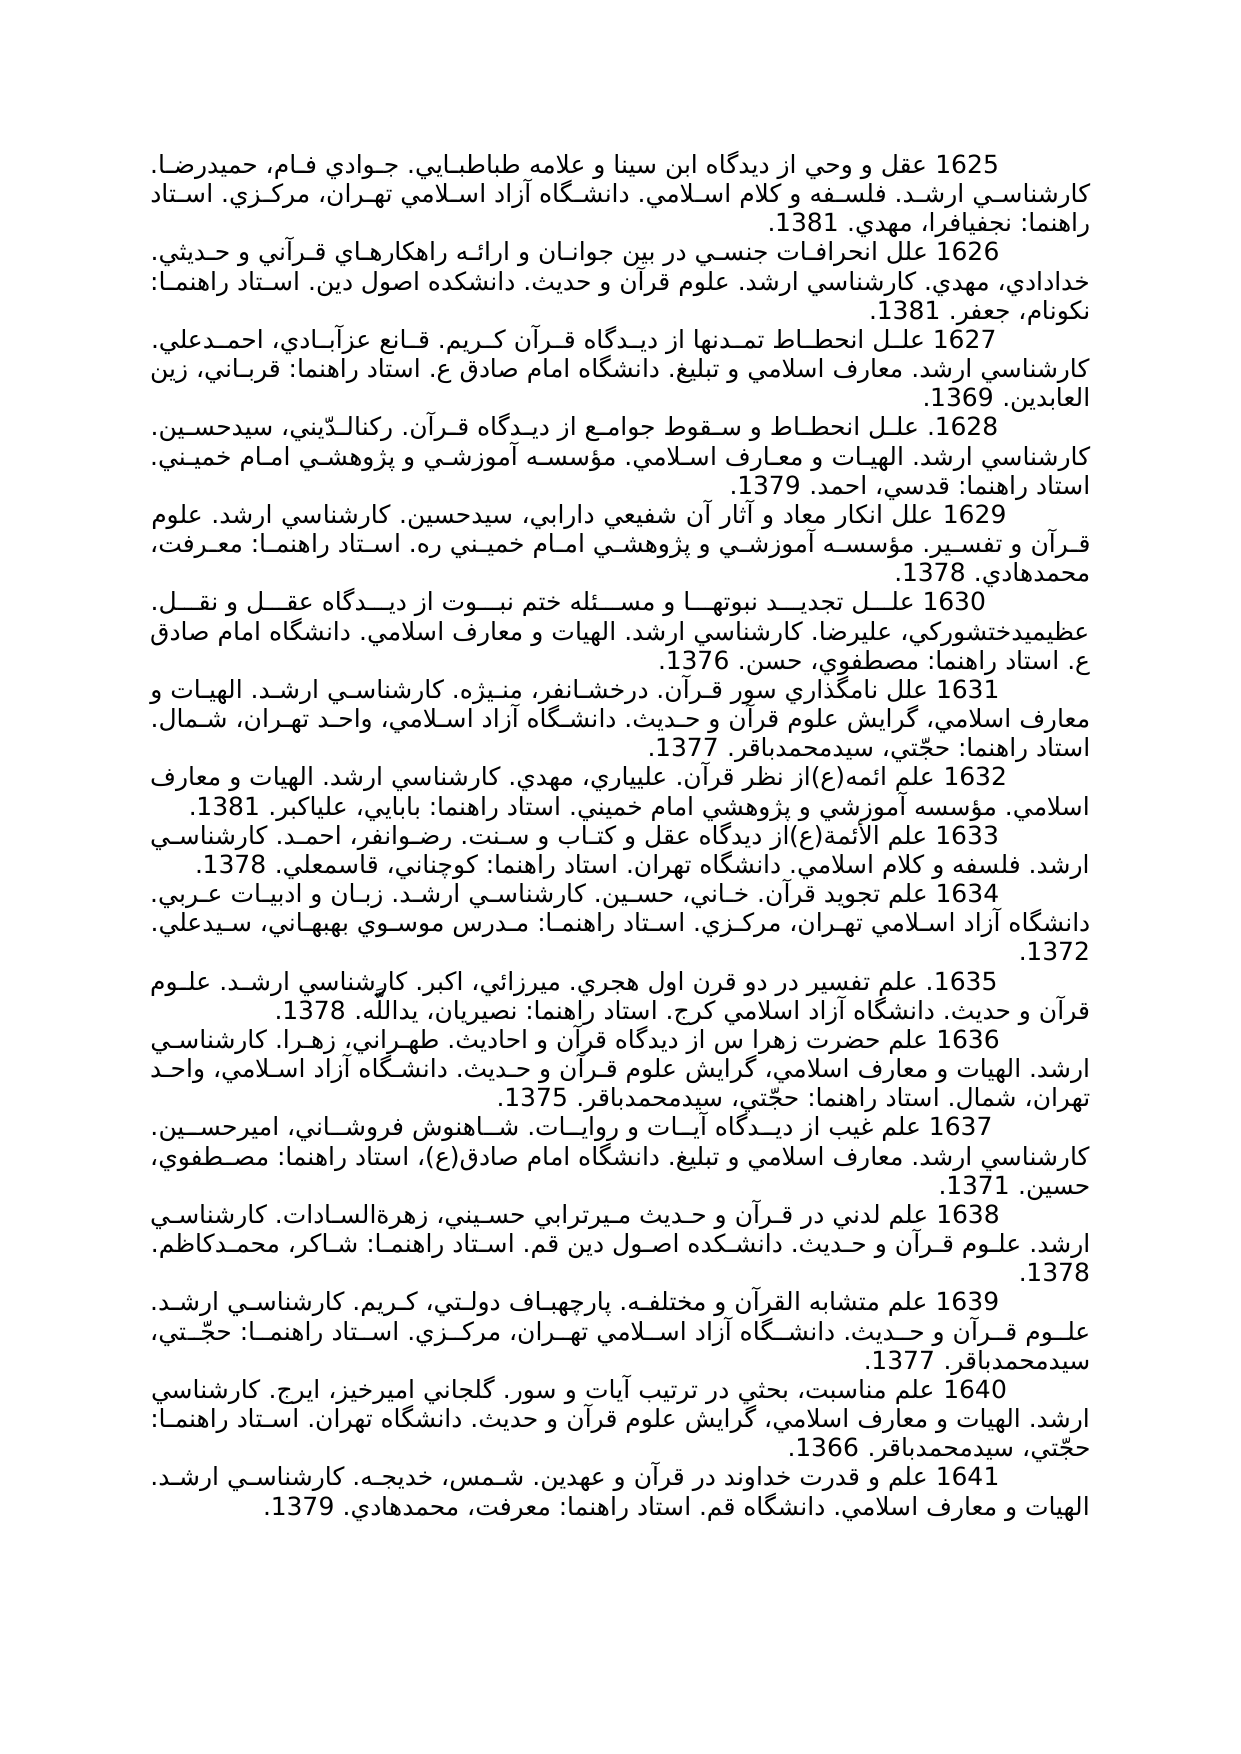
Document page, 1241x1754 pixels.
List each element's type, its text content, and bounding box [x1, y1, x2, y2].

text 1640 علم مناسبت، بحثي در ترتيب آيات و سور. گلجاني اميرخيز، ايرج. كارشناسي ارشد. الهيات و معارف اسلامي، گرايش علوم قرآن و حديث. دانشگاه تهران. استاد راهنما: حجّتي، سيدمحمدباقر. 1366. [150, 1375, 1090, 1462]
text 1627 علل انحطاط تمدنها از ديدگاه قرآن كريم. قانع عزآبادي، احمدعلي. كارشناسي ارشد. معارف اسلامي و تبليغ. دانشگاه امام صادق ع. استاد راهنما: قرباني، زين العابدين. 1369. [150, 325, 1090, 412]
text 1629 علل انكار معاد و آثار آن شفيعي دارابي، سيدحسين. كارشناسي ارشد. علوم قرآن و تفسير. مؤسسه آموزشي و پژوهشي امام خميني ره. استاد راهنما: معرفت، محمدهادي. 1378. [150, 500, 1090, 587]
text 1633 علم الأئمة(ع)از ديدگاه عقل و كتاب و سنت. رضوانفر، احمد. كارشناسي ارشد. فلسفه و كلام اسلامي. دانشگاه تهران. استاد راهنما: كوچناني، قاسمعلي. 1378. [150, 821, 1090, 879]
text 1625 عقل و وحي از ديدگاه ابن سينا و علامه طباطبايي. جوادي فام، حميدرضا. كارشناسي ارشد. فلسفه و كلام اسلامي. دانشگاه آزاد اسلامي تهران، مركزي. استاد راهنما: نجفي‏افرا، مهدي. 1381. [150, 150, 1090, 237]
text 1630 علل تجديد نبوت‏ها و مسئله ختم نبوت از ديدگاه عقل و نقل. عظيمي‏دخت‏شوركي، عليرضا. كارشناسي ارشد. الهيات و معارف اسلامي. دانشگاه امام صادق ع. استاد راهنما: مصطفوي، حسن. 1376. [150, 587, 1090, 675]
text 1639 علم متشابه القرآن و مختلفه. پارچه‏باف دولتي، كريم. كارشناسي ارشد. علوم قرآن و حديث. دانشگاه آزاد اسلامي تهران، مركزي. استاد راهنما: حجّتي، سيدمحمدباقر. 1377. [150, 1287, 1090, 1375]
text 1631 علل نامگذاري سور قرآن. درخشانفر، منيژه. كارشناسي ارشد. الهيات و معارف اسلامي، گرايش علوم قرآن و حديث. دانشگاه آزاد اسلامي، واحد تهران، شمال. استاد راهنما: حجّتي، سيدمحمدباقر. 1377. [150, 675, 1090, 762]
text 1632 علم ائمه(ع)از نظر قرآن. عليياري، مهدي. كارشناسي ارشد. الهيات و معارف اسلامي. مؤسسه آموزشي و پژوهشي امام خميني. استاد راهنما: بابايي، علي‏اكبر. 1381. [150, 762, 1090, 821]
text 1641 علم و قدرت خداوند در قرآن و عهدين. شمس، خديجه. كارشناسي ارشد. الهيات و معارف اسلامي. دانشگاه قم. استاد راهنما: معرفت، محمدهادي. 1379. [150, 1462, 1090, 1521]
text 1635. علم تفسير در دو قرن اول هجري. ميرزائي، اكبر. كارشناسي ارشد. علوم قرآن و حديث. دانشگاه آزاد اسلامي كرج. استاد راهنما: نصيريان، يداللَّه. 1378. [150, 967, 1090, 1025]
text 1636 علم حضرت زهرا س از ديدگاه قرآن و احاديث. طهراني، زهرا. كارشناسي ارشد. الهيات و معارف اسلامي، گرايش علوم قرآن و حديث. دانشگاه آزاد اسلامي، واحد تهران، شمال. استاد راهنما: حجّتي، سيدمحمدباقر. 1375. [150, 1025, 1090, 1112]
text 1637 علم غيب از ديدگاه آيات و روايات. شاهنوش فروشاني، اميرحسين. كارشناسي ارشد. معارف اسلامي و تبليغ. دانشگاه امام صادق(ع)، استاد راهنما: مصطفوي، حسين. 1371. [150, 1112, 1090, 1200]
text 1634 علم تجويد قرآن. خاني، حسين. كارشناسي ارشد. زبان و ادبيات عربي. دانشگاه آزاد اسلامي تهران، مركزي. استاد راهنما: مدرس موسوي بهبهاني، سيدعلي. 1372. [150, 879, 1090, 967]
text 1638 علم لدني در قرآن و حديث ميرترابي حسيني، زهرةالسادات. كارشناسي ارشد. علوم قرآن و حديث. دانشكده اصول دين قم. استاد راهنما: شاكر، محمدكاظم. 1378. [150, 1200, 1090, 1287]
text 1628. علل انحطاط و سقوط جوامع از ديدگاه قرآن. ركن‏الدّيني، سيدحسين. كارشناسي ارشد. الهيات و معارف اسلامي. مؤسسه آموزشي و پژوهشي امام خميني. استاد راهنما: قدسي، احمد. 1379. [150, 412, 1090, 500]
text 1626 علل انحرافات جنسي در بين جوانان و ارائه راهكارهاي قرآني و حديثي. خدادادي، مهدي. كارشناسي ارشد. علوم قرآن و حديث. دانشكده اصول دين. استاد راهنما: نكونام، جعفر. 1381. [150, 237, 1090, 325]
